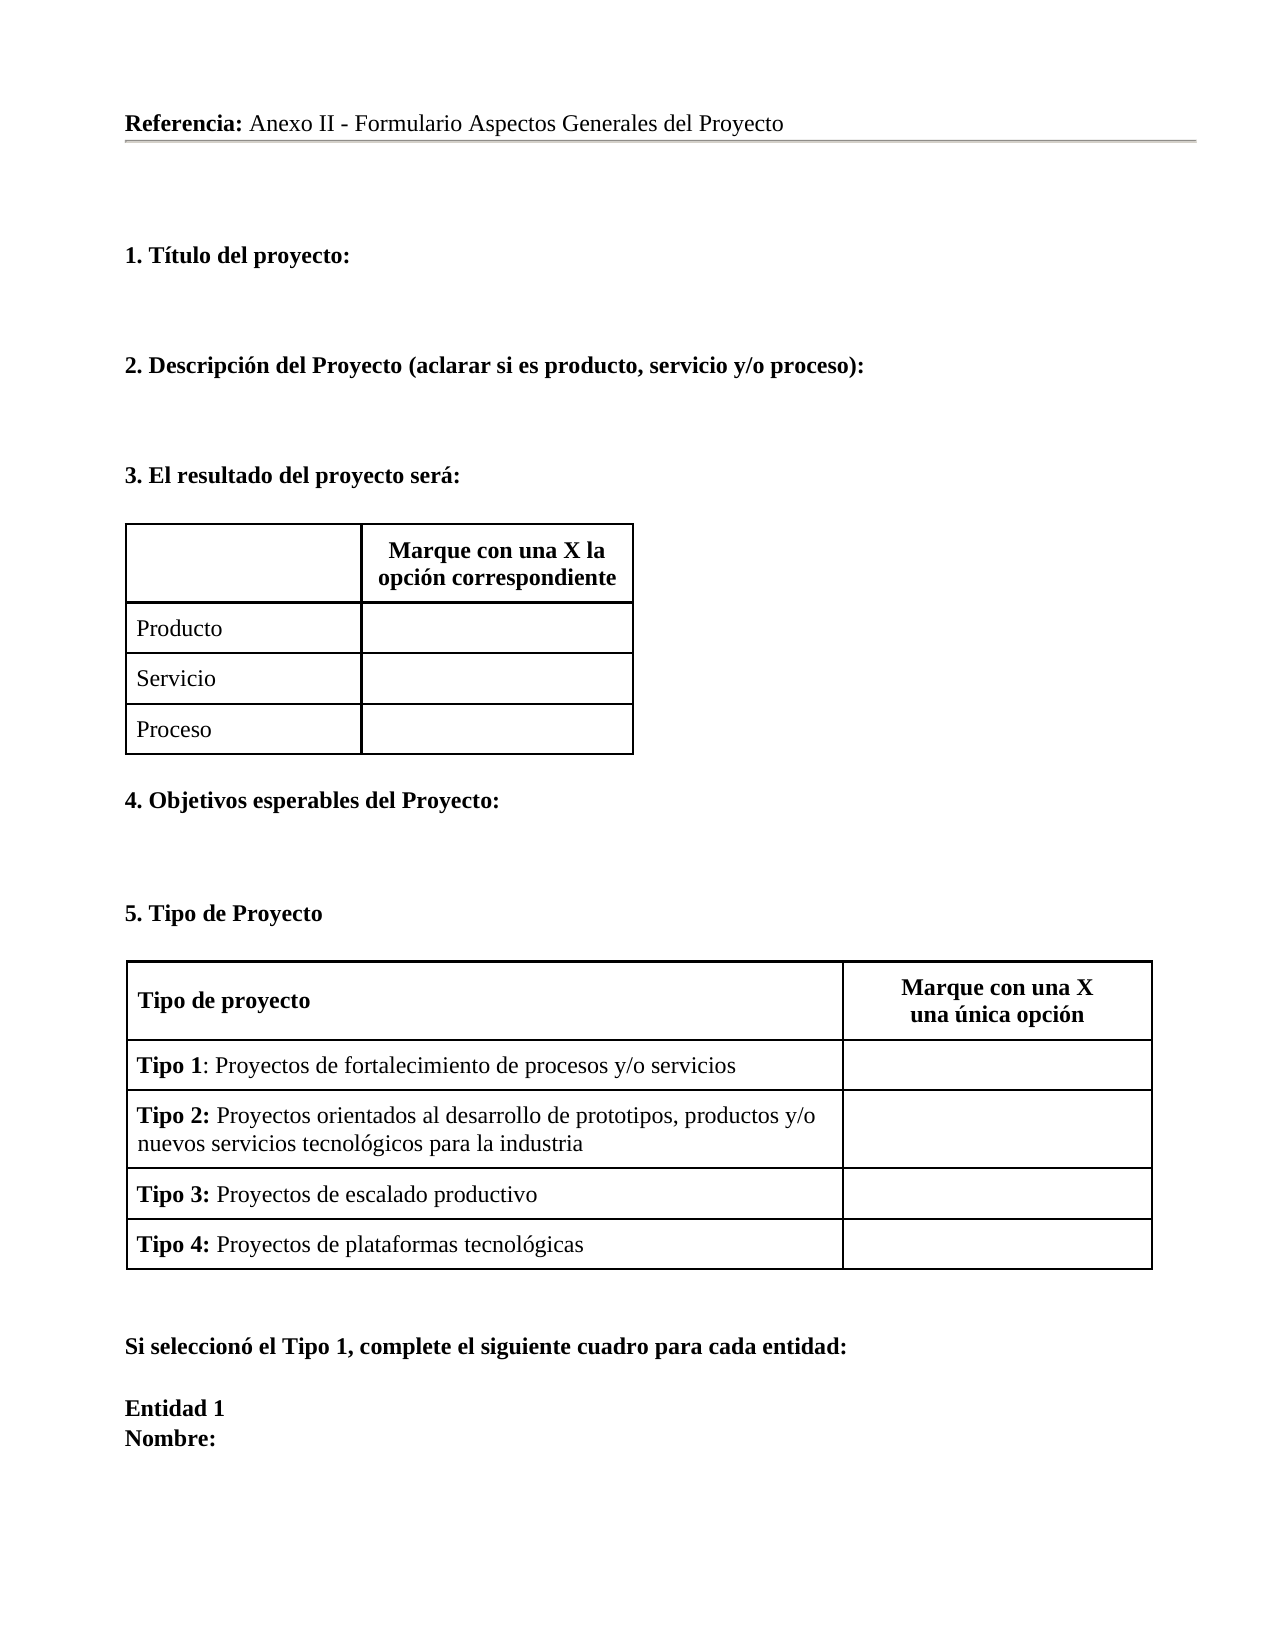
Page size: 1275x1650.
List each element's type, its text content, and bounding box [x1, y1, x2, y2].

subtitle 5. Tipo de Proyecto [124, 899, 1197, 926]
table_cell [363, 705, 632, 753]
table_cell [844, 1220, 1151, 1268]
table_header Marque con una X la opción correspondiente [363, 525, 632, 601]
table_cell Tipo 4: Proyectos de plataformas tecnológicas [128, 1220, 842, 1268]
text Si seleccionó el Tipo 1, complete el siguiente cuadro para cada entidad: [124, 1332, 1197, 1359]
text Entidad 1 [124, 1393, 1197, 1421]
table_header Marque con una X una única opción [844, 963, 1151, 1038]
table_cell Tipo 2: Proyectos orientados al desarrollo de prototipos, productos y/o nuevos servicios tecnológicos para la industria [128, 1091, 842, 1167]
text Nombre: [124, 1424, 1197, 1452]
table_cell [844, 1041, 1151, 1089]
subtitle 4. Objetivos esperables del Proyecto: [124, 786, 1197, 813]
subtitle 2. Descripción del Proyecto (aclarar si es producto, servicio y/o proceso): [124, 351, 1197, 379]
table_cell Tipo 1: Proyectos de fortalecimiento de procesos y/o servicios [128, 1041, 842, 1089]
text 3. El resultado del proyecto será: [124, 462, 1197, 489]
table_header Tipo de proyecto [128, 963, 842, 1038]
table_cell Tipo 3: Proyectos de escalado productivo [128, 1169, 842, 1218]
text Referencia: Anexo II - Formulario Aspectos Generales del Proyecto [124, 109, 1197, 137]
table_cell [363, 654, 632, 702]
table_cell [844, 1169, 1151, 1218]
table_cell Producto [127, 604, 360, 652]
text 1. Título del proyecto: [124, 241, 1197, 269]
table_cell [363, 604, 632, 652]
table_cell Proceso [127, 705, 360, 753]
table_cell Servicio [127, 654, 360, 702]
table_cell [844, 1091, 1151, 1167]
table_header [127, 525, 360, 601]
